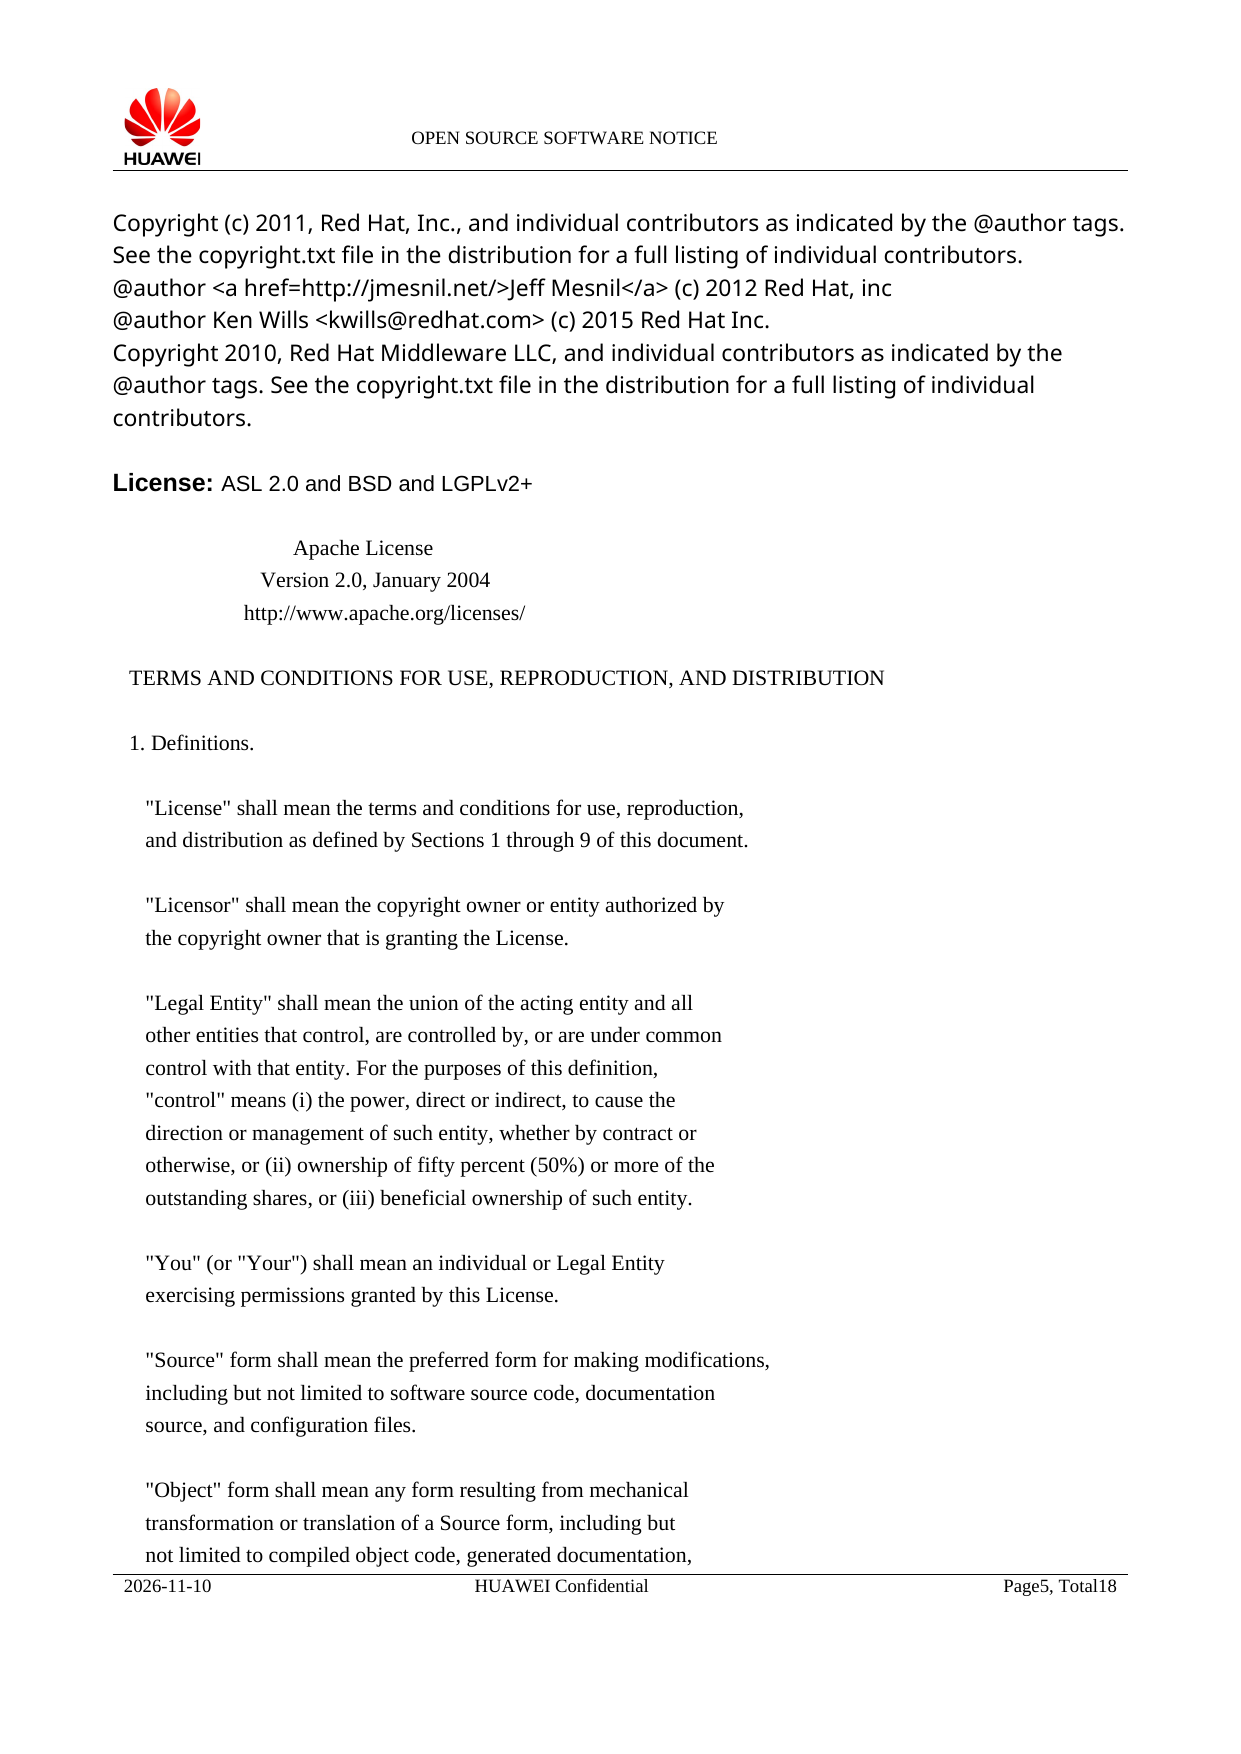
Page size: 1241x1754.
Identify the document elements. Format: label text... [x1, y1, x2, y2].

text License: ASL 2.0 and BSD and LGPLv2+ [112, 466, 1128, 499]
picture [124, 88, 201, 165]
